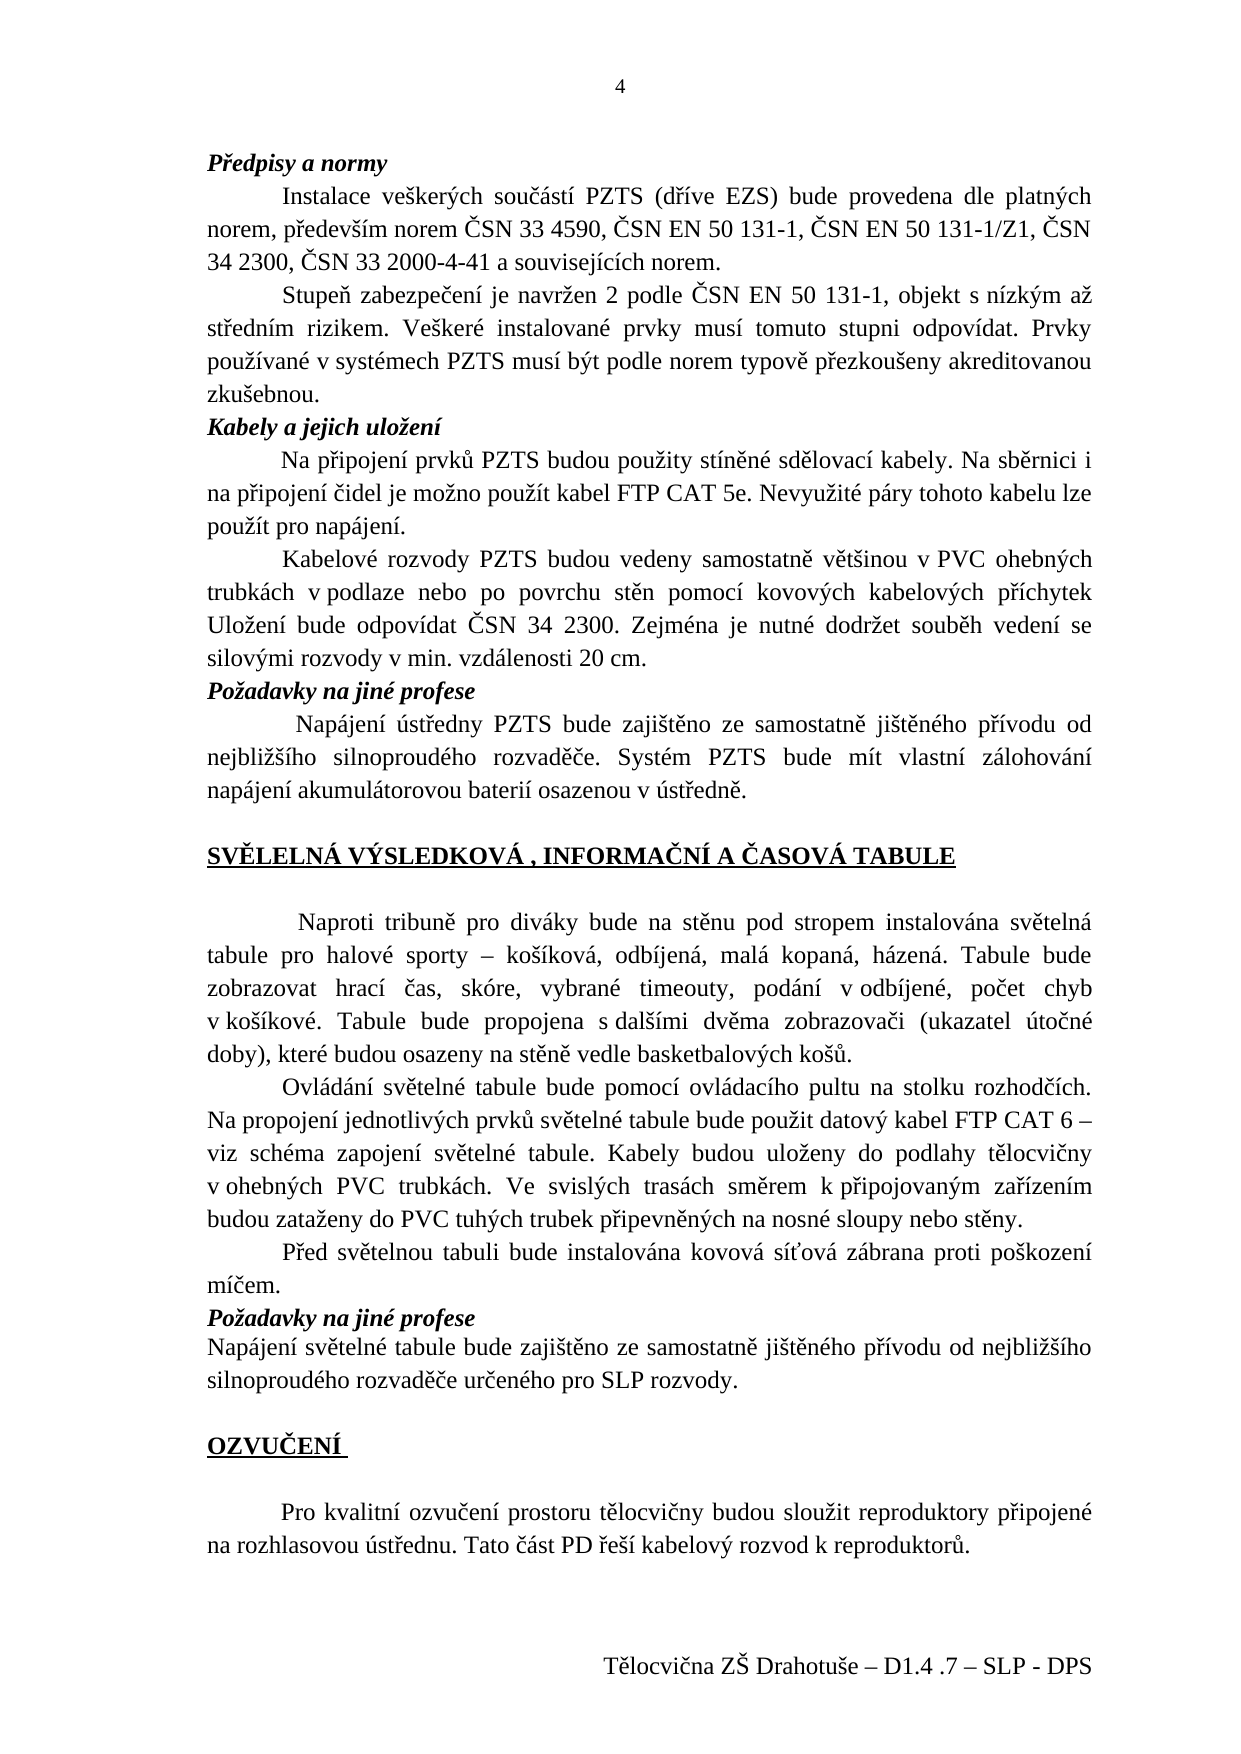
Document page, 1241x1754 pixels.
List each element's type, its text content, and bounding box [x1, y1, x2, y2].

text Stupeň zabezpečení je navržen 2 podle ČSN EN 50 131-1, objekt s nízkým až středním rizikem. Veškeré instalované prvky musí tomuto stupni odpovídat. Prvky používané v systémech PZTS musí být podle norem typově přezkoušeny akreditovanou zkušebnou. [207, 280, 1092, 408]
text Před světelnou tabuli bude instalována kovová síťová zábrana proti poškození míčem. [207, 1237, 1092, 1299]
text Naproti tribuně pro diváky bude na stěnu pod stropem instalována světelná tabule pro halové sporty – košíková, odbíjená, malá kopaná, házená. Tabule bude zobrazovat hrací čas, skóre, vybrané timeouty, podání v odbíjené, počet chyb v košíkové. Tabule bude propojena s dalšími dvěma zobrazovači (ukazatel útočné doby), které budou osazeny na stěně vedle basketbalových košů. [207, 907, 1092, 1068]
text OZVUČENÍ [207, 1431, 1092, 1460]
text Instalace veškerých součástí PZTS (dříve EZS) bude provedena dle platných norem, především norem ČSN 33 4590, ČSN EN 50 131-1, ČSN EN 50 131-1/Z1, ČSN 34 2300, ČSN 33 2000-4-41 a souvisejících norem. [207, 181, 1092, 276]
text Pro kvalitní ozvučení prostoru tělocvičny budou sloužit reproduktory připojené na rozhlasovou ústřednu. Tato část PD řeší kabelový rozvod k reproduktorů. [207, 1497, 1092, 1559]
subtitle Požadavky na jiné profese [207, 1303, 1092, 1332]
text Kabelové rozvody PZTS budou vedeny samostatně většinou v PVC ohebných trubkách v podlaze nebo po povrchu stěn pomocí kovových kabelových příchytek Uložení bude odpovídat ČSN 34 2300. Zejména je nutné dodržet souběh vedení se silovými rozvody v min. vzdálenosti 20 cm. [207, 544, 1092, 672]
text Ovládání světelné tabule bude pomocí ovládacího pultu na stolku rozhodčích. Na propojení jednotlivých prvků světelné tabule bude použit datový kabel FTP CAT 6 – viz schéma zapojení světelné tabule. Kabely budou uloženy do podlahy tělocvičny v ohebných PVC trubkách. Ve svislých trasách směrem k připojovaným zařízením budou zataženy do PVC tuhých trubek připevněných na nosné sloupy nebo stěny. [207, 1072, 1092, 1233]
text Kabely a jejich uložení [207, 412, 1092, 441]
text SVĚLELNÁ VÝSLEDKOVÁ , INFORMAČNÍ A ČASOVÁ TABULE [207, 841, 1092, 870]
text Na připojení prvků PZTS budou použity stíněné sdělovací kabely. Na sběrnici i na připojení čidel je možno použít kabel FTP CAT 5e. Nevyužité páry tohoto kabelu lze použít pro napájení. [207, 445, 1092, 540]
subtitle Předpisy a normy [207, 148, 1092, 176]
subtitle Požadavky na jiné profese [207, 676, 1092, 705]
text Napájení ústředny PZTS bude zajištěno ze samostatně jištěného přívodu od nejbližšího silnoproudého rozvaděče. Systém PZTS bude mít vlastní zálohování napájení akumulátorovou baterií osazenou v ústředně. [207, 709, 1092, 804]
text Napájení světelné tabule bude zajištěno ze samostatně jištěného přívodu od nejbližšího silnoproudého rozvaděče určeného pro SLP rozvody. [207, 1332, 1092, 1394]
